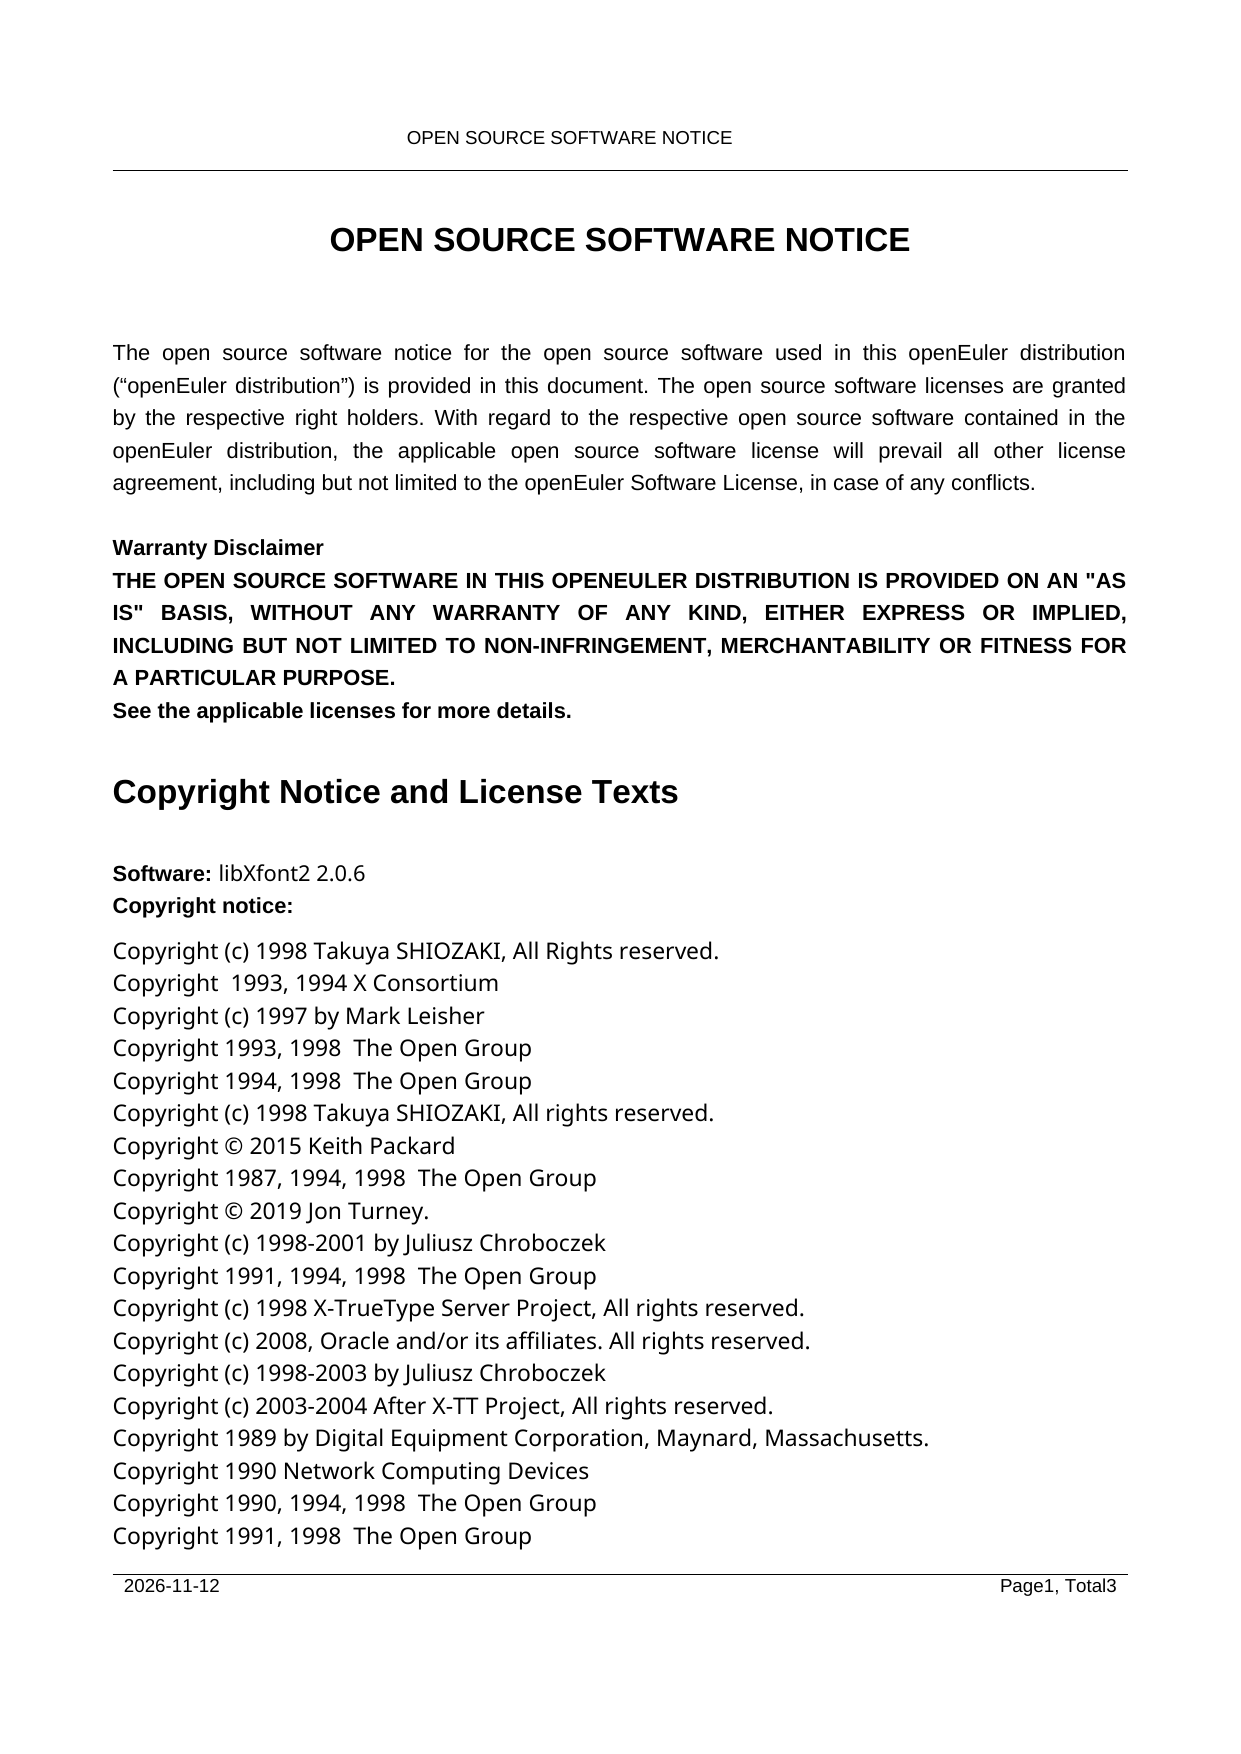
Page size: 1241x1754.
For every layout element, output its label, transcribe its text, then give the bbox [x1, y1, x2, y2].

text OPEN SOURCE SOFTWARE NOTICE [112, 206, 1128, 271]
text Copyright Notice and License Texts [112, 759, 1128, 824]
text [112, 934, 1128, 1551]
text The open source software notice for the open source software used in this openEuler distribution (“openEuler distribution”) is provided in this document. The open source software licenses are granted by the respective right holders. With regard to the respective open source software contained in the openEuler distribution, the applicable open source software license will prevail all other license agreement, including but not limited to the openEuler Software License, in case of any conflicts. [112, 336, 1128, 499]
title Software: libXfont2 2.0.6 [112, 856, 1128, 889]
text Warranty Disclaimer [112, 531, 1128, 564]
text THE OPEN SOURCE SOFTWARE IN THIS OPENEULER DISTRIBUTION IS PROVIDED ON AN "AS IS" BASIS, WITHOUT ANY WARRANTY OF ANY KIND, EITHER EXPRESS OR IMPLIED, INCLUDING BUT NOT LIMITED TO NON-INFRINGEMENT, MERCHANTABILITY OR FITNESS FOR A PARTICULAR PURPOSE. See the applicable licenses for more details. [112, 564, 1128, 726]
text Copyright notice: [112, 889, 1128, 921]
